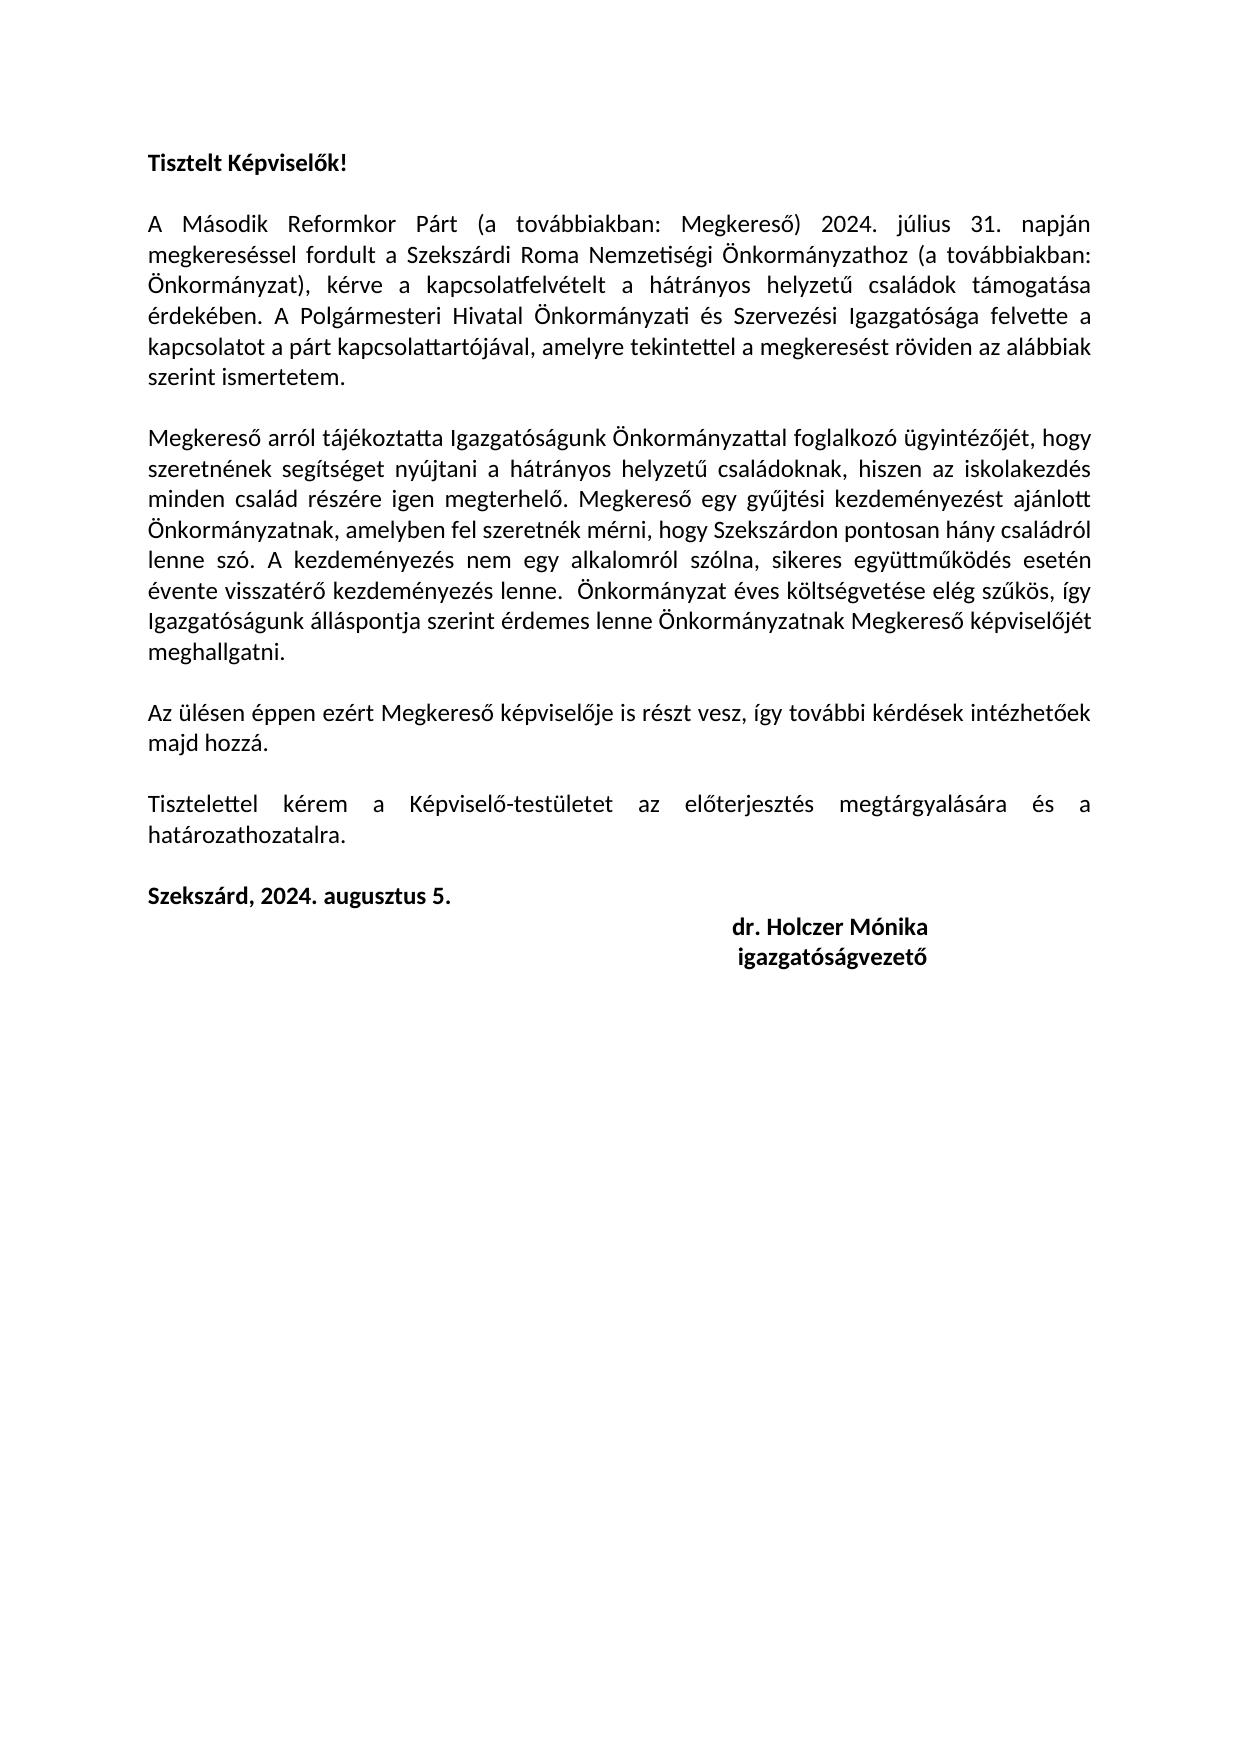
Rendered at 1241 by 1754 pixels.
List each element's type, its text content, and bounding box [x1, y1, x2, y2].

text dr. Holczer Mónika [148, 911, 1093, 941]
text Szekszárd, 2024. augusztus 5. [148, 880, 1093, 911]
text Megkereső arról tájékoztatta Igazgatóságunk Önkormányzattal foglalkozó ügyintézőjét, hogy szeretnének segítséget nyújtani a hátrányos helyzetű családoknak, hiszen az iskolakezdés minden család részére igen megterhelő. Megkereső egy gyűjtési kezdeményezést ajánlott Önkormányzatnak, amelyben fel szeretnék mérni, hogy Szekszárdon pontosan hány családról lenne szó. A kezdeményezés nem egy alkalomról szólna, sikeres együttműködés esetén évente visszatérő kezdeményezés lenne. Önkormányzat éves költségvetése elég szűkös, így Igazgatóságunk álláspontja szerint érdemes lenne Önkormányzatnak Megkereső képviselőjét meghallgatni. [148, 422, 1093, 666]
text Tisztelettel kérem a Képviselő-testületet az előterjesztés megtárgyalására és a határozathozatalra. [148, 788, 1093, 849]
text A Második Reformkor Párt (a továbbiakban: Megkereső) 2024. július 31. napján megkereséssel fordult a Szekszárdi Roma Nemzetiségi Önkormányzathoz (a továbbiakban: Önkormányzat), kérve a kapcsolatfelvételt a hátrányos helyzetű családok támogatása érdekében. A Polgármesteri Hivatal Önkormányzati és Szervezési Igazgatósága felvette a kapcsolatot a párt kapcsolattartójával, amelyre tekintettel a megkeresést röviden az alábbiak szerint ismertetem. [148, 209, 1093, 392]
text igazgatóságvezető [664, 941, 1093, 972]
text Az ülésen éppen ezért Megkereső képviselője is részt vesz, így további kérdések intézhetőek majd hozzá. [148, 697, 1093, 758]
text Tisztelt Képviselők! [148, 148, 1093, 178]
